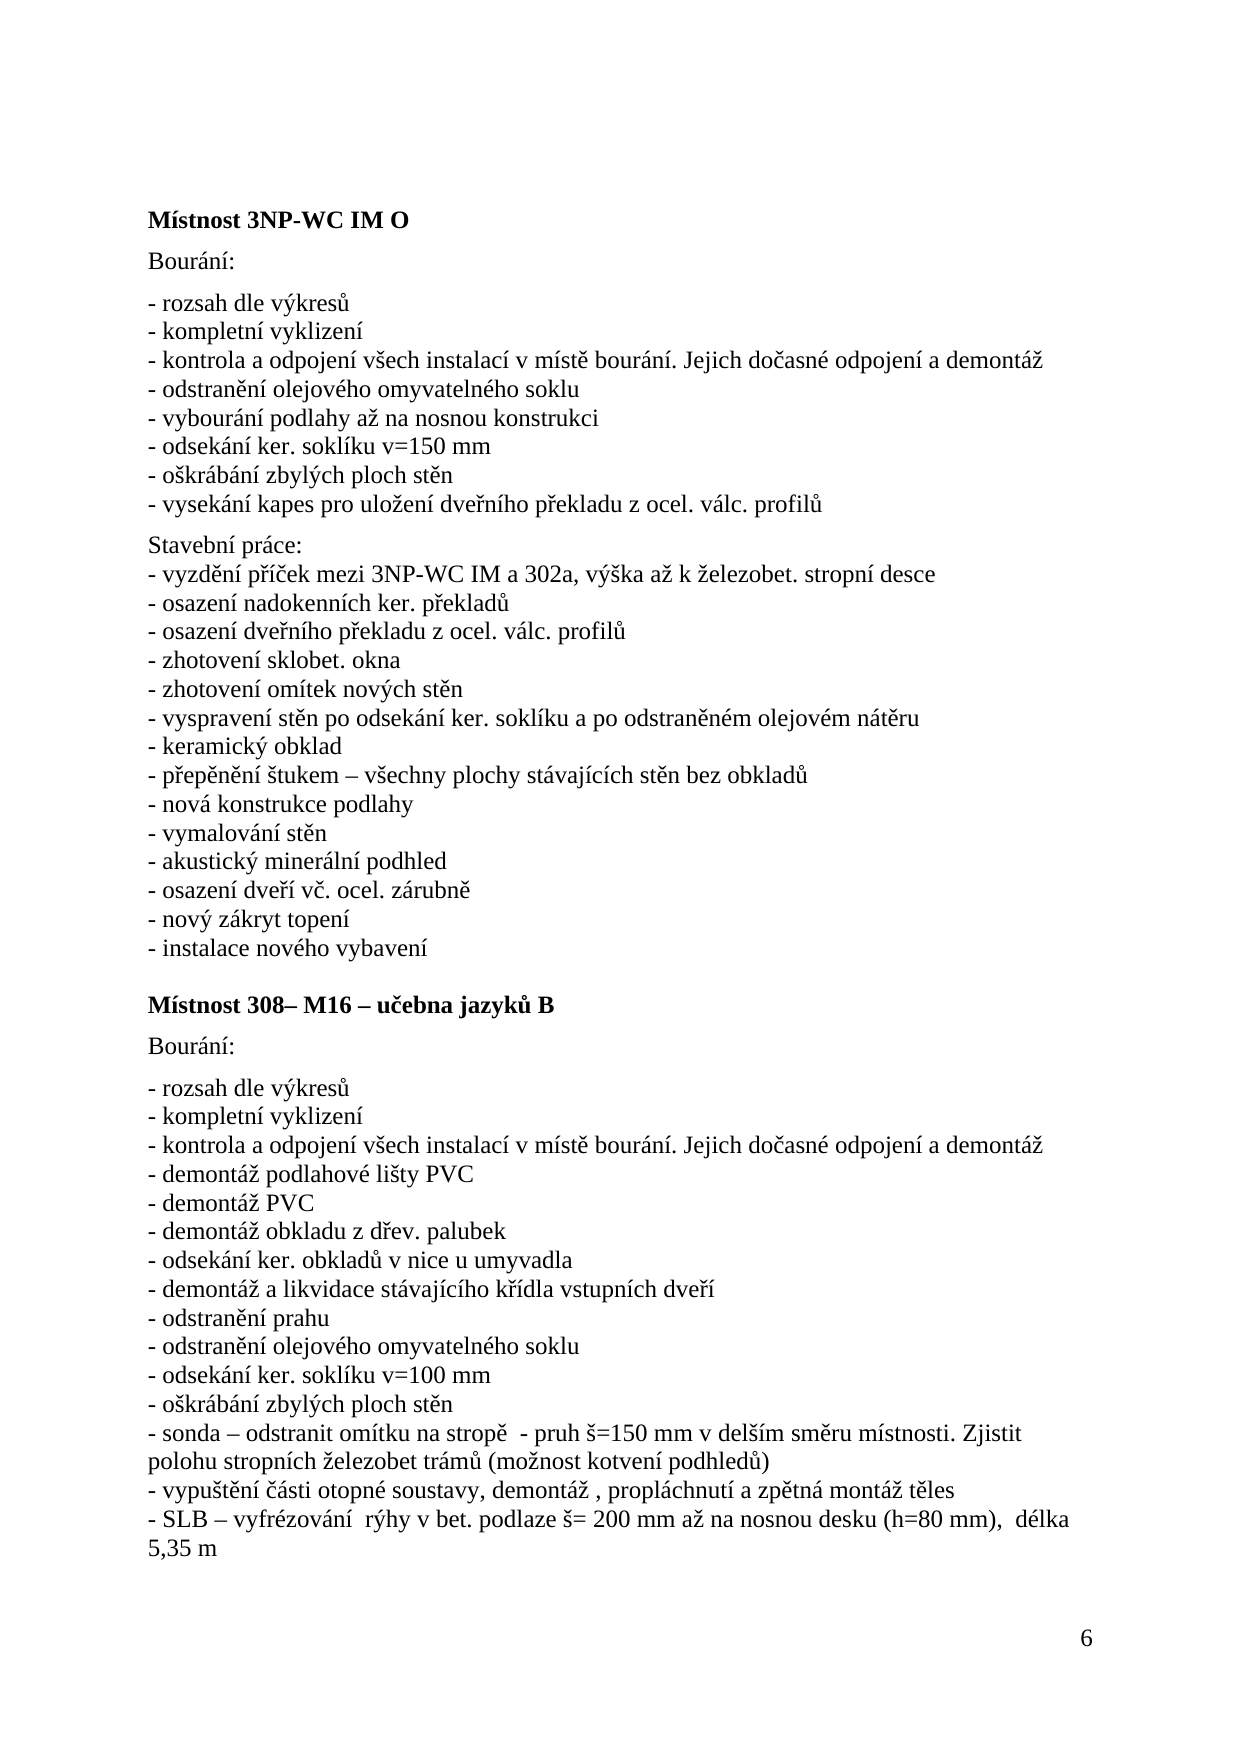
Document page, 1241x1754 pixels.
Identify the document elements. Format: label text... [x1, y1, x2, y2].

text - odstranění olejového omyvatelného soklu [148, 1331, 1093, 1360]
text - vypuštění části otopné soustavy, demontáž , propláchnutí a zpětná montáž těles [148, 1475, 1093, 1504]
text - odstranění prahu [148, 1303, 1093, 1331]
text - osazení dveří vč. ocel. zárubně [148, 875, 1093, 904]
text - kompletní vyklizení [148, 316, 1093, 345]
text - keramický obklad [148, 731, 1093, 760]
text - vybourání podlahy až na nosnou konstrukci [148, 403, 1093, 431]
text - nový zákryt topení [148, 904, 1093, 933]
text - osazení dveřního překladu z ocel. válc. profilů [148, 616, 1093, 645]
text - kontrola a odpojení všech instalací v místě bourání. Jejich dočasné odpojení a demontáž [148, 345, 1093, 374]
text - vyspravení stěn po odsekání ker. soklíku a po odstraněném olejovém nátěru [148, 703, 1093, 731]
text Místnost 3NP-WC IM O [148, 205, 1093, 234]
text Místnost 308– M16 – učebna jazyků B [148, 990, 1093, 1019]
text - odstranění olejového omyvatelného soklu [148, 374, 1093, 403]
text - instalace nového vybavení [148, 933, 1093, 961]
text - zhotovení omítek nových stěn [148, 674, 1093, 703]
text - kompletní vyklizení [148, 1101, 1093, 1130]
text - vysekání kapes pro uložení dveřního překladu z ocel. válc. profilů [148, 489, 1093, 518]
text - rozsah dle výkresů [148, 288, 1093, 316]
text Stavební práce: [148, 530, 1093, 559]
text - osazení nadokenních ker. překladů [148, 588, 1093, 616]
text - přepěnění štukem – všechny plochy stávajících stěn bez obkladů [148, 760, 1093, 789]
text - SLB – vyfrézování rýhy v bet. podlaze š= 200 mm až na nosnou desku (h=80 mm), délka 5,35 m [148, 1504, 1093, 1561]
text - demontáž PVC [148, 1188, 1093, 1216]
text - oškrábání zbylých ploch stěn [148, 460, 1093, 489]
text - odsekání ker. obkladů v nice u umyvadla [148, 1245, 1093, 1274]
text - demontáž obkladu z dřev. palubek [148, 1216, 1093, 1245]
text - kontrola a odpojení všech instalací v místě bourání. Jejich dočasné odpojení a demontáž [148, 1130, 1093, 1159]
text - odsekání ker. soklíku v=150 mm [148, 431, 1093, 460]
text - sonda – odstranit omítku na stropě - pruh š=150 mm v delším směru místnosti. Zjistit polohu stropních železobet trámů (možnost kotvení podhledů) [148, 1418, 1093, 1475]
text - oškrábání zbylých ploch stěn [148, 1389, 1093, 1418]
text - akustický minerální podhled [148, 846, 1093, 875]
text Bourání: [148, 1031, 1093, 1060]
text - demontáž podlahové lišty PVC [148, 1159, 1093, 1188]
text - nová konstrukce podlahy [148, 789, 1093, 818]
text - vymalování stěn [148, 818, 1093, 846]
text - odsekání ker. soklíku v=100 mm [148, 1360, 1093, 1389]
text - rozsah dle výkresů [148, 1073, 1093, 1101]
text - demontáž a likvidace stávajícího křídla vstupních dveří [148, 1274, 1093, 1303]
text - zhotovení sklobet. okna [148, 645, 1093, 674]
text Bourání: [148, 246, 1093, 275]
text - vyzdění příček mezi 3NP-WC IM a 302a, výška až k železobet. stropní desce [148, 559, 1093, 588]
